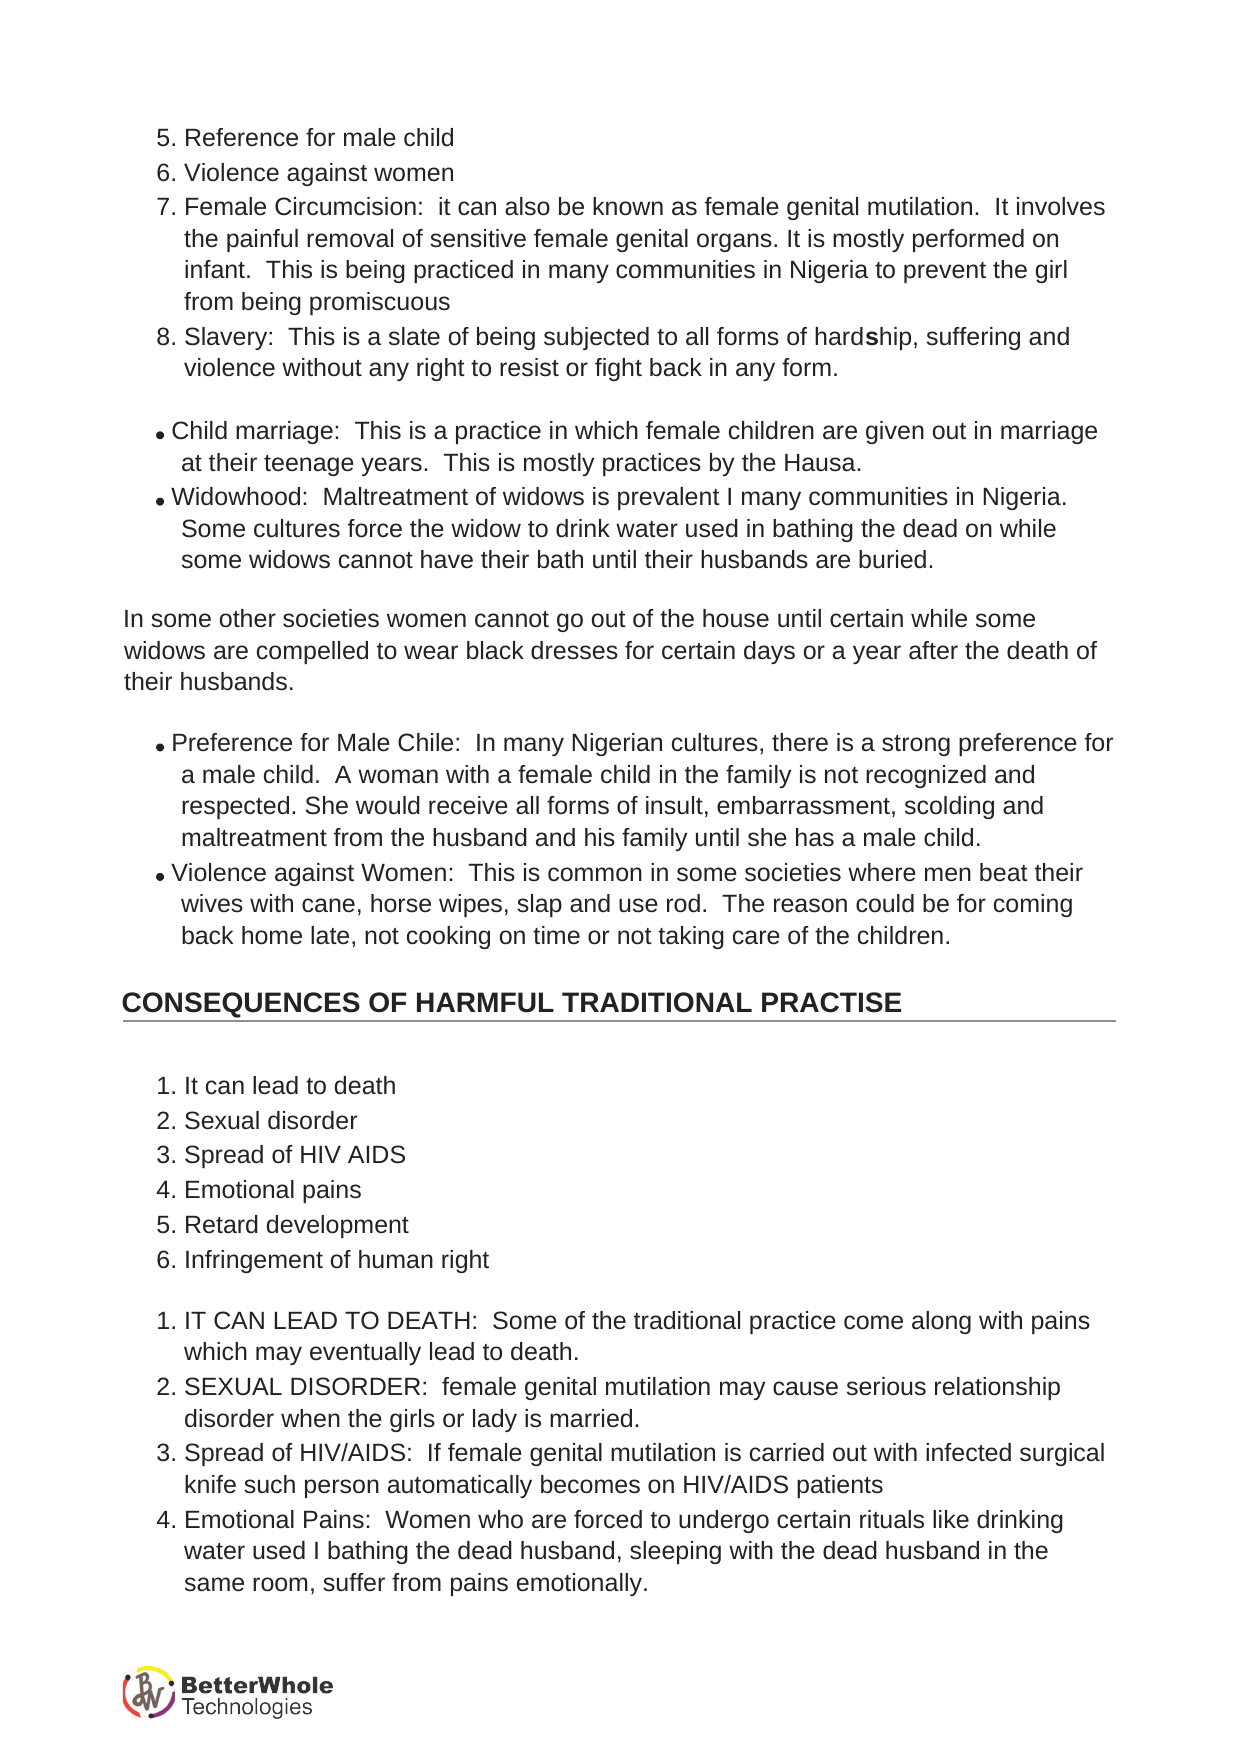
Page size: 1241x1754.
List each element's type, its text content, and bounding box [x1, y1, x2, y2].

list Emotional pains [156, 1175, 1116, 1204]
list Reference for male child [156, 123, 1116, 151]
text Preference for Male Chile: In many Nigerian cultures, there is a strong preference for a male child. A woman with a female child in the family is not recognized and respected. She would receive all forms of insult, embarrassment, scolding and maltreatment from the husband and his family until she has a male child. [156, 728, 1116, 852]
text In some other societies women cannot go out of the house until certain while some widows are compelled to wear black dresses for certain days or a year after the death of their husbands. [123, 604, 1116, 696]
subtitle CONSEQUENCES OF HARMFUL TRADITIONAL PRACTISE [121, 986, 1116, 1018]
list Emotional Pains: Women who are forced to undergo certain rituals like drinking water used I bathing the dead husband, sleeping with the dead husband in the same room, suffer from pains emotionally. [156, 1505, 1116, 1597]
text Violence against Women: This is common in some societies where men beat their wives with cane, horse wipes, slap and use rod. The reason could be for coming back home late, not cooking on time or not taking care of the children. [156, 858, 1116, 949]
list Spread of HIV/AIDS: If female genital mutilation is carried out with infected surgical knife such person automatically becomes on HIV/AIDS patients [156, 1438, 1116, 1499]
list Infringement of human right [156, 1245, 1116, 1273]
picture [122, 1666, 333, 1719]
list Spread of HIV AIDS [156, 1140, 1116, 1169]
list Female Circumcision: it can also be known as female genital mutilation. It involves the painful removal of sensitive female genital organs. It is mostly performed on infant. This is being practiced in many communities in Nigeria to prevent the girl from being promiscuous [156, 192, 1116, 316]
list SEXUAL DISORDER: female genital mutilation may cause serious relationship disorder when the girls or lady is married. [156, 1372, 1116, 1432]
list Retard development [156, 1210, 1116, 1239]
list Sexual disorder [156, 1106, 1116, 1134]
list It can lead to death [156, 1071, 1116, 1099]
text Widowhood: Maltreatment of widows is prevalent I many communities in Nigeria. Some cultures force the widow to drink water used in bathing the dead on while some widows cannot have their bath until their husbands are buried. [156, 482, 1116, 574]
list IT CAN LEAD TO DEATH: Some of the traditional practice come along with pains which may eventually lead to death. [156, 1306, 1116, 1366]
list Slavery: This is a slate of being subjected to all forms of hardship, suffering and violence without any right to resist or fight back in any form. [156, 322, 1116, 382]
text Child marriage: This is a practice in which female children are given out in marriage at their teenage years. This is mostly practices by the Hausa. [156, 416, 1116, 476]
list Violence against women [156, 157, 1116, 186]
